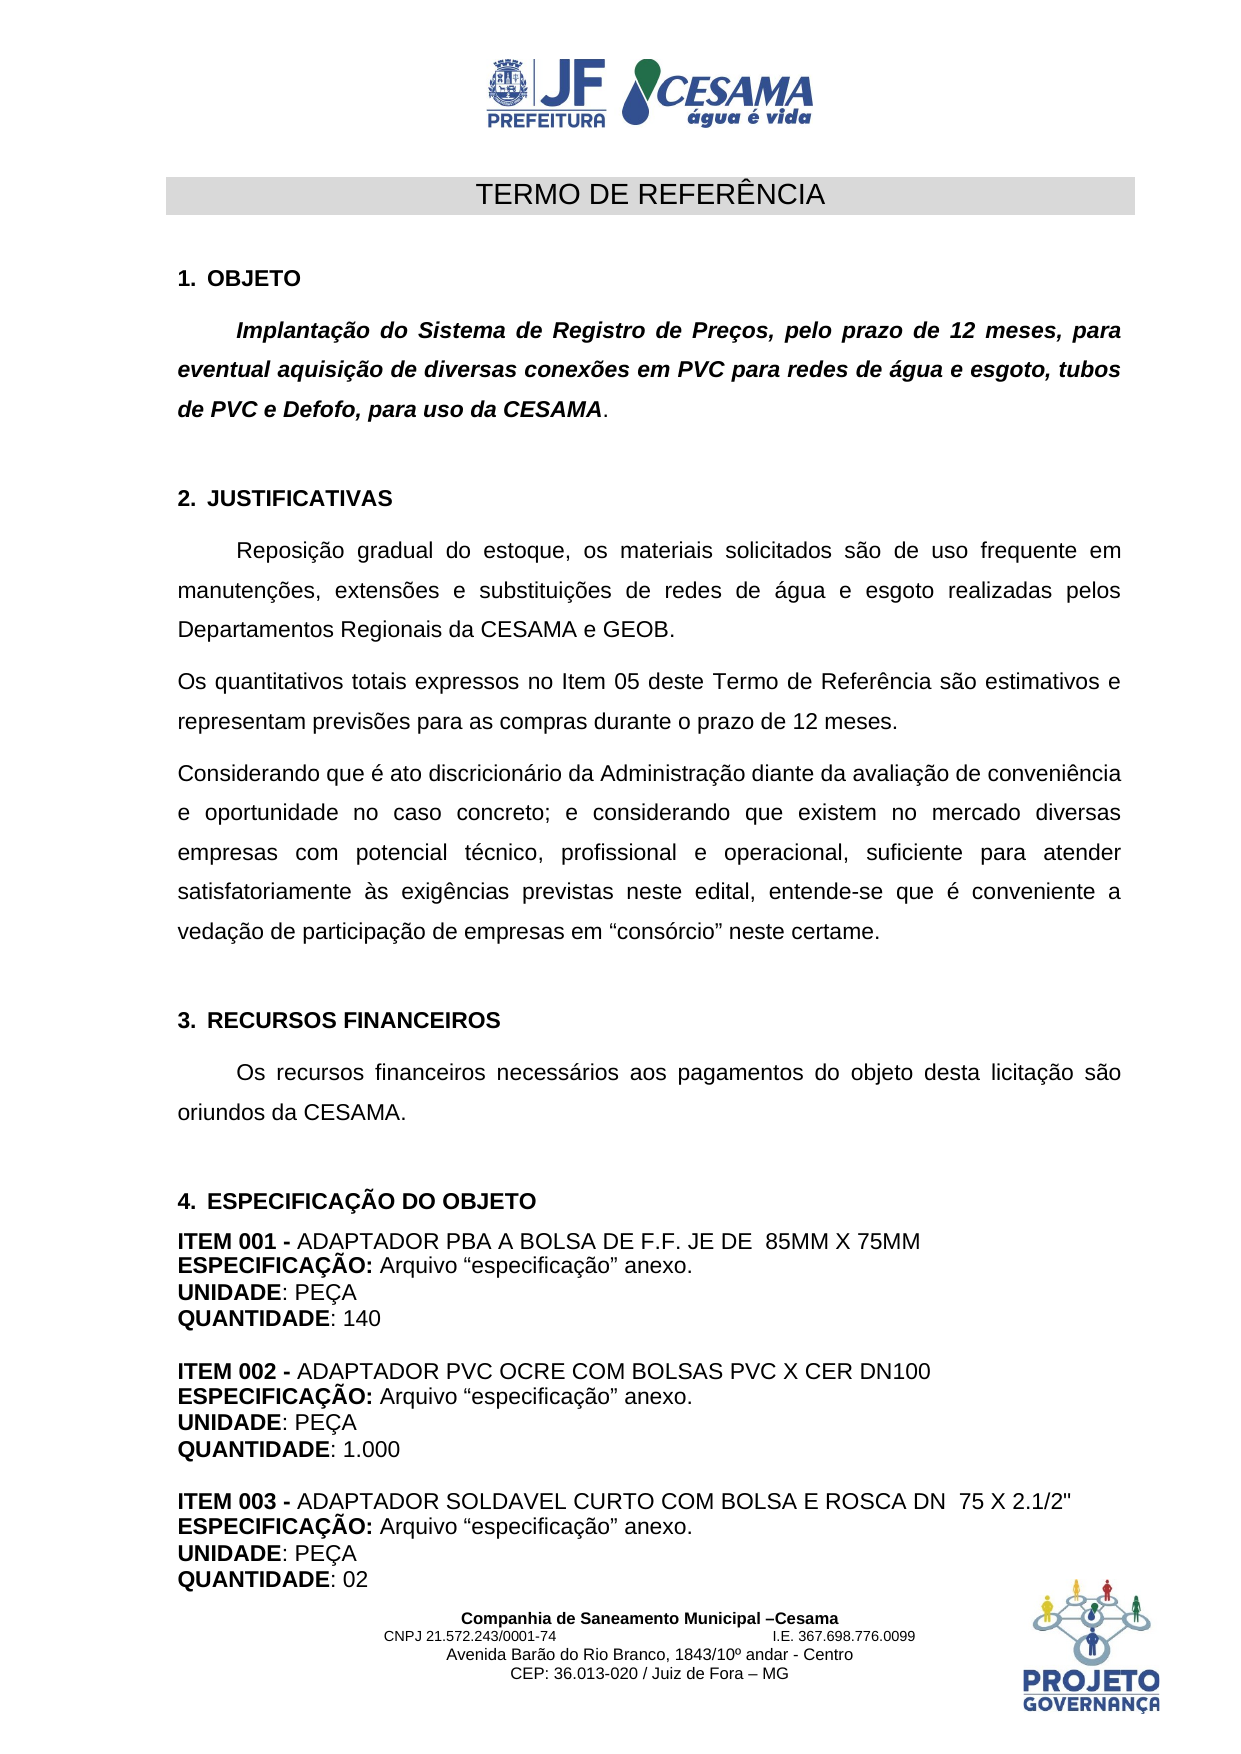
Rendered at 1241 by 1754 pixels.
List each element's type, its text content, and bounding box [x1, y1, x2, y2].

list OBJETO [177, 265, 1122, 291]
text QUANTIDADE: 02 [177, 1566, 1122, 1592]
text UNIDADE: PEÇA [177, 1279, 1122, 1305]
text QUANTIDADE: 140 [177, 1305, 1122, 1332]
text Os quantitativos totais expressos no Item 05 deste Termo de Referência são estimativos e representam previsões para as compras durante o prazo de 12 meses. [177, 668, 1122, 734]
list RECURSOS FINANCEIROS [177, 1007, 1122, 1033]
text UNIDADE: PEÇA [177, 1539, 1122, 1566]
table_header TERMO DE REFERÊNCIA [166, 177, 1135, 215]
list JUSTIFICATIVAS [177, 485, 1122, 512]
text ITEM 003 - ADAPTADOR SOLDAVEL CURTO COM BOLSA E ROSCA DN 75 X 2.1/2" [177, 1488, 1122, 1514]
text Os recursos financeiros necessários aos pagamentos do objeto desta licitação são oriundos da CESAMA. [177, 1059, 1122, 1125]
text Implantação do Sistema de Registro de Preços, pelo prazo de 12 meses, para eventual aquisição de diversas conexões em PVC para redes de água e esgoto, tubos de PVC e Defofo, para uso da CESAMA. [177, 317, 1122, 422]
text UNIDADE: PEÇA [177, 1409, 1122, 1436]
picture [1023, 1579, 1160, 1714]
text ESPECIFICAÇÃO: Arquivo “especificação” anexo. [177, 1384, 1122, 1409]
list ESPECIFICAÇÃO DO OBJETO [177, 1188, 1122, 1214]
text ESPECIFICAÇÃO: Arquivo “especificação” anexo. [177, 1514, 1122, 1539]
text ITEM 002 - ADAPTADOR PVC OCRE COM BOLSAS PVC X CER DN100 [177, 1358, 1122, 1384]
text ESPECIFICAÇÃO: Arquivo “especificação” anexo. [177, 1254, 1122, 1279]
picture [486, 59, 813, 128]
text ITEM 001 - ADAPTADOR PBA A BOLSA DE F.F. JE DE 85MM X 75MM [177, 1228, 1122, 1254]
text QUANTIDADE: 1.000 [177, 1436, 1122, 1462]
text Reposição gradual do estoque, os materiais solicitados são de uso frequente em manutenções, extensões e substituições de redes de água e esgoto realizadas pelos Departamentos Regionais da CESAMA e GEOB. [177, 537, 1122, 643]
text Considerando que é ato discricionário da Administração diante da avaliação de conveniência e oportunidade no caso concreto; e considerando que existem no mercado diversas empresas com potencial técnico, profissional e operacional, suficiente para atender satisfatoriamente às exigências previstas neste edital, entende-se que é conveniente a vedação de participação de empresas em “consórcio” neste certame. [177, 760, 1122, 944]
